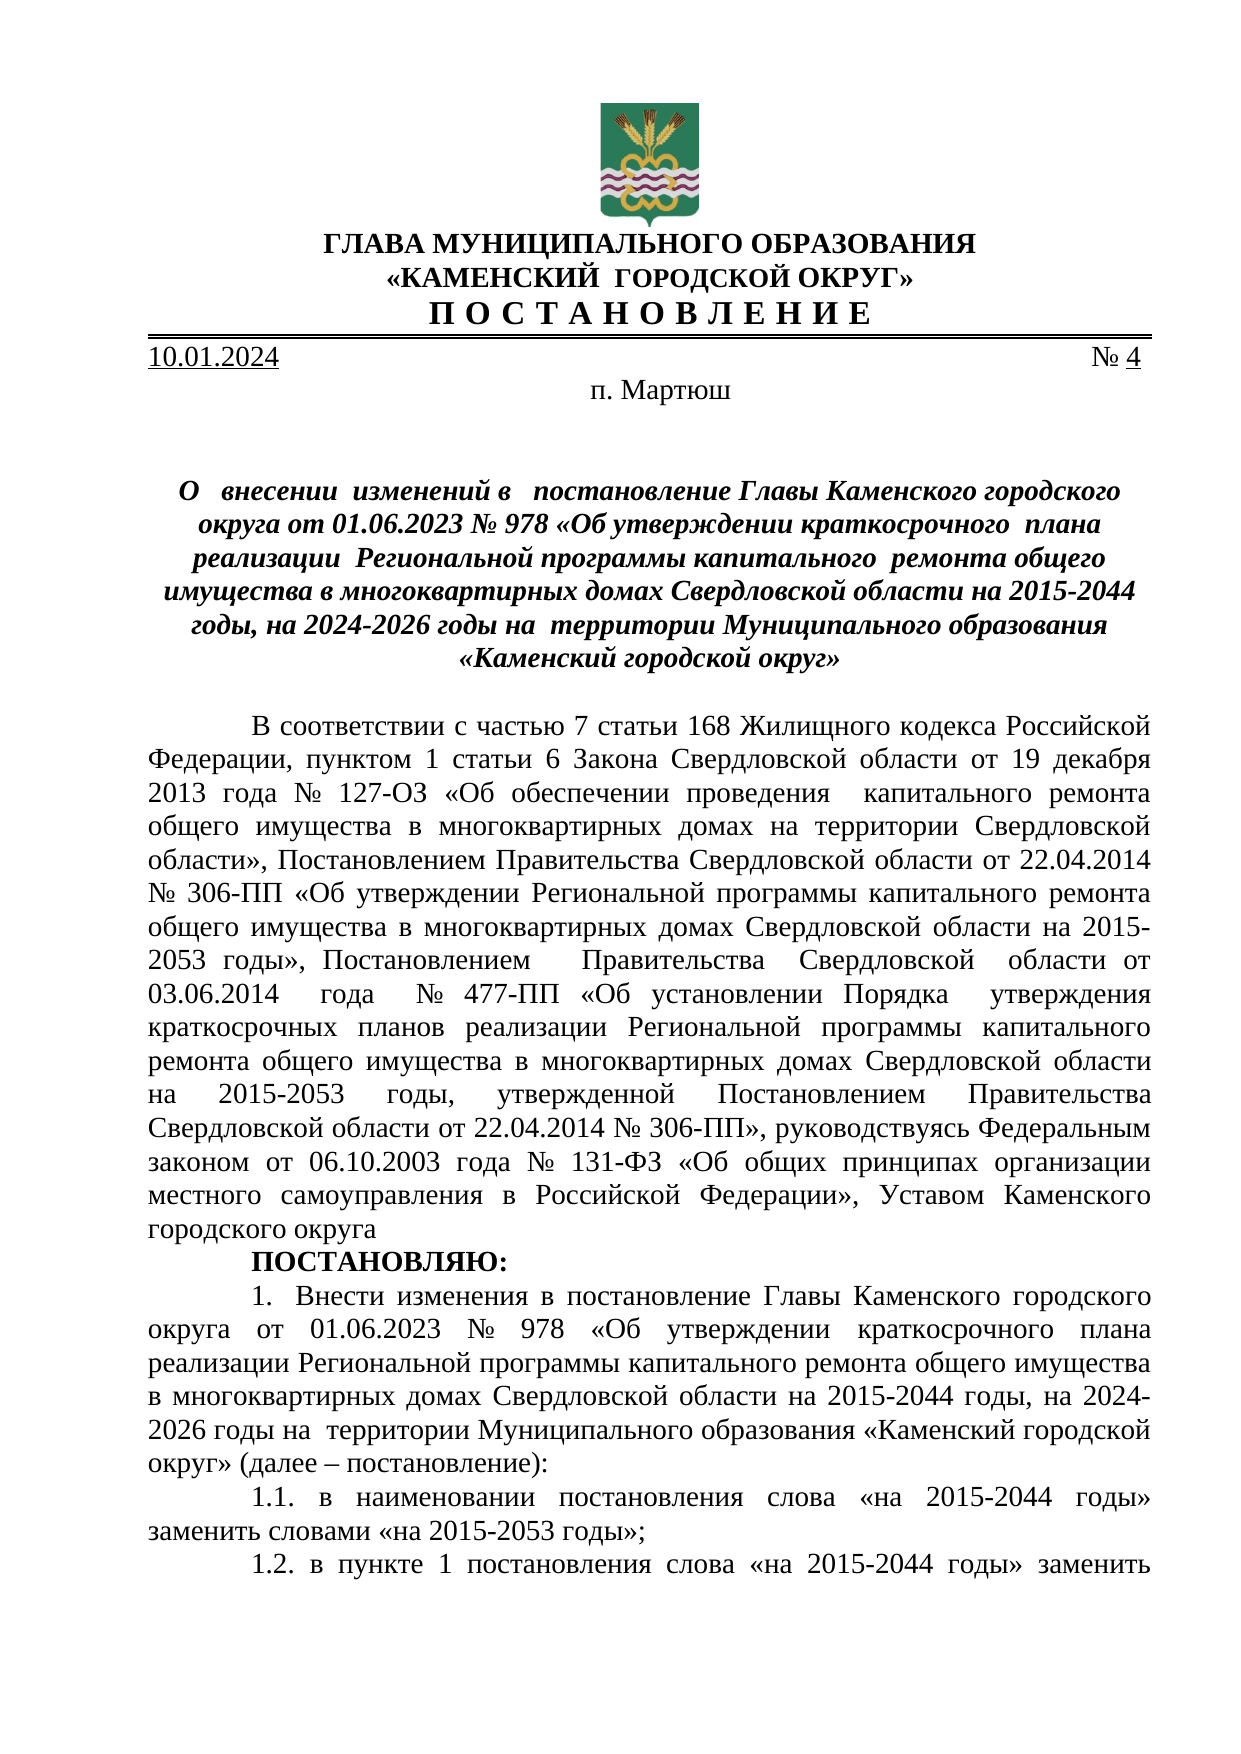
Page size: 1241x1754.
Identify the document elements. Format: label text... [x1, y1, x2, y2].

text В соответствии с частью 7 статьи 168 Жилищного кодекса Российской Федерации, пунктом 1 статьи 6 Закона Свердловской области от 19 декабря 2013 года № 127-ОЗ «Об обеспечении проведения капитального ремонта общего имущества в многоквартирных домах на территории Свердловской области», Постановлением Правительства Свердловской области от 22.04.2014 № 306-ПП «Об утверждении Региональной программы капитального ремонта общего имущества в многоквартирных домах Свердловской области на 2015-2053 годы», Постановлением Правительства Свердловской области от 03.06.2014 года № 477-ПП «Об установлении Порядка утверждения краткосрочных планов реализации Региональной программы капитального ремонта общего имущества в многоквартирных домах Свердловской области на 2015-2053 годы, утвержденной Постановлением Правительства Свердловской области от 22.04.2014 № 306-ПП», руководствуясь Федеральным законом от 06.10.2003 года № 131-ФЗ «Об общих принципах организации местного самоуправления в Российской Федерации», Уставом Каменского городского округа [148, 708, 1152, 1244]
text 10.01.2024 № 4 п. Мартюш [148, 339, 1152, 406]
text ПОСТАНОВЛЯЮ: [148, 1244, 1152, 1278]
text ГЛАВА МУНИЦИПАЛЬНОГО ОБРАЗОВАНИЯ [148, 226, 1152, 260]
list Внести изменения в постановление Главы Каменского городского округа от 01.06.2023 № 978 «Об утверждении краткосрочного плана реализации Региональной программы капитального ремонта общего имущества в многоквартирных домах Свердловской области на 2015-2044 годы, на 2024-2026 годы на территории Муниципального образования «Каменский городской округ» (далее – постановление): [148, 1278, 1152, 1479]
subtitle ПОСТАНОВЛЕНИЕ [148, 293, 1152, 334]
list в наименовании постановления слова «на 2015-2044 годы» заменить словами «на 2015-2053 годы»; [148, 1479, 1152, 1546]
text О внесении изменений в постановление Главы Каменского городского округа от 01.06.2023 № 978 «Об утверждении краткосрочного плана реализации Региональной программы капитального ремонта общего имущества в многоквартирных домах Свердловской области на 2015-2044 годы, на 2024-2026 годы на территории Муниципального образования «Каменский городской округ» [148, 473, 1152, 674]
text «КАМЕНСКИЙ ГОРОДСКОЙ ОКРУГ» [148, 260, 1152, 293]
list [148, 1546, 1152, 1580]
picture [600, 103, 699, 227]
